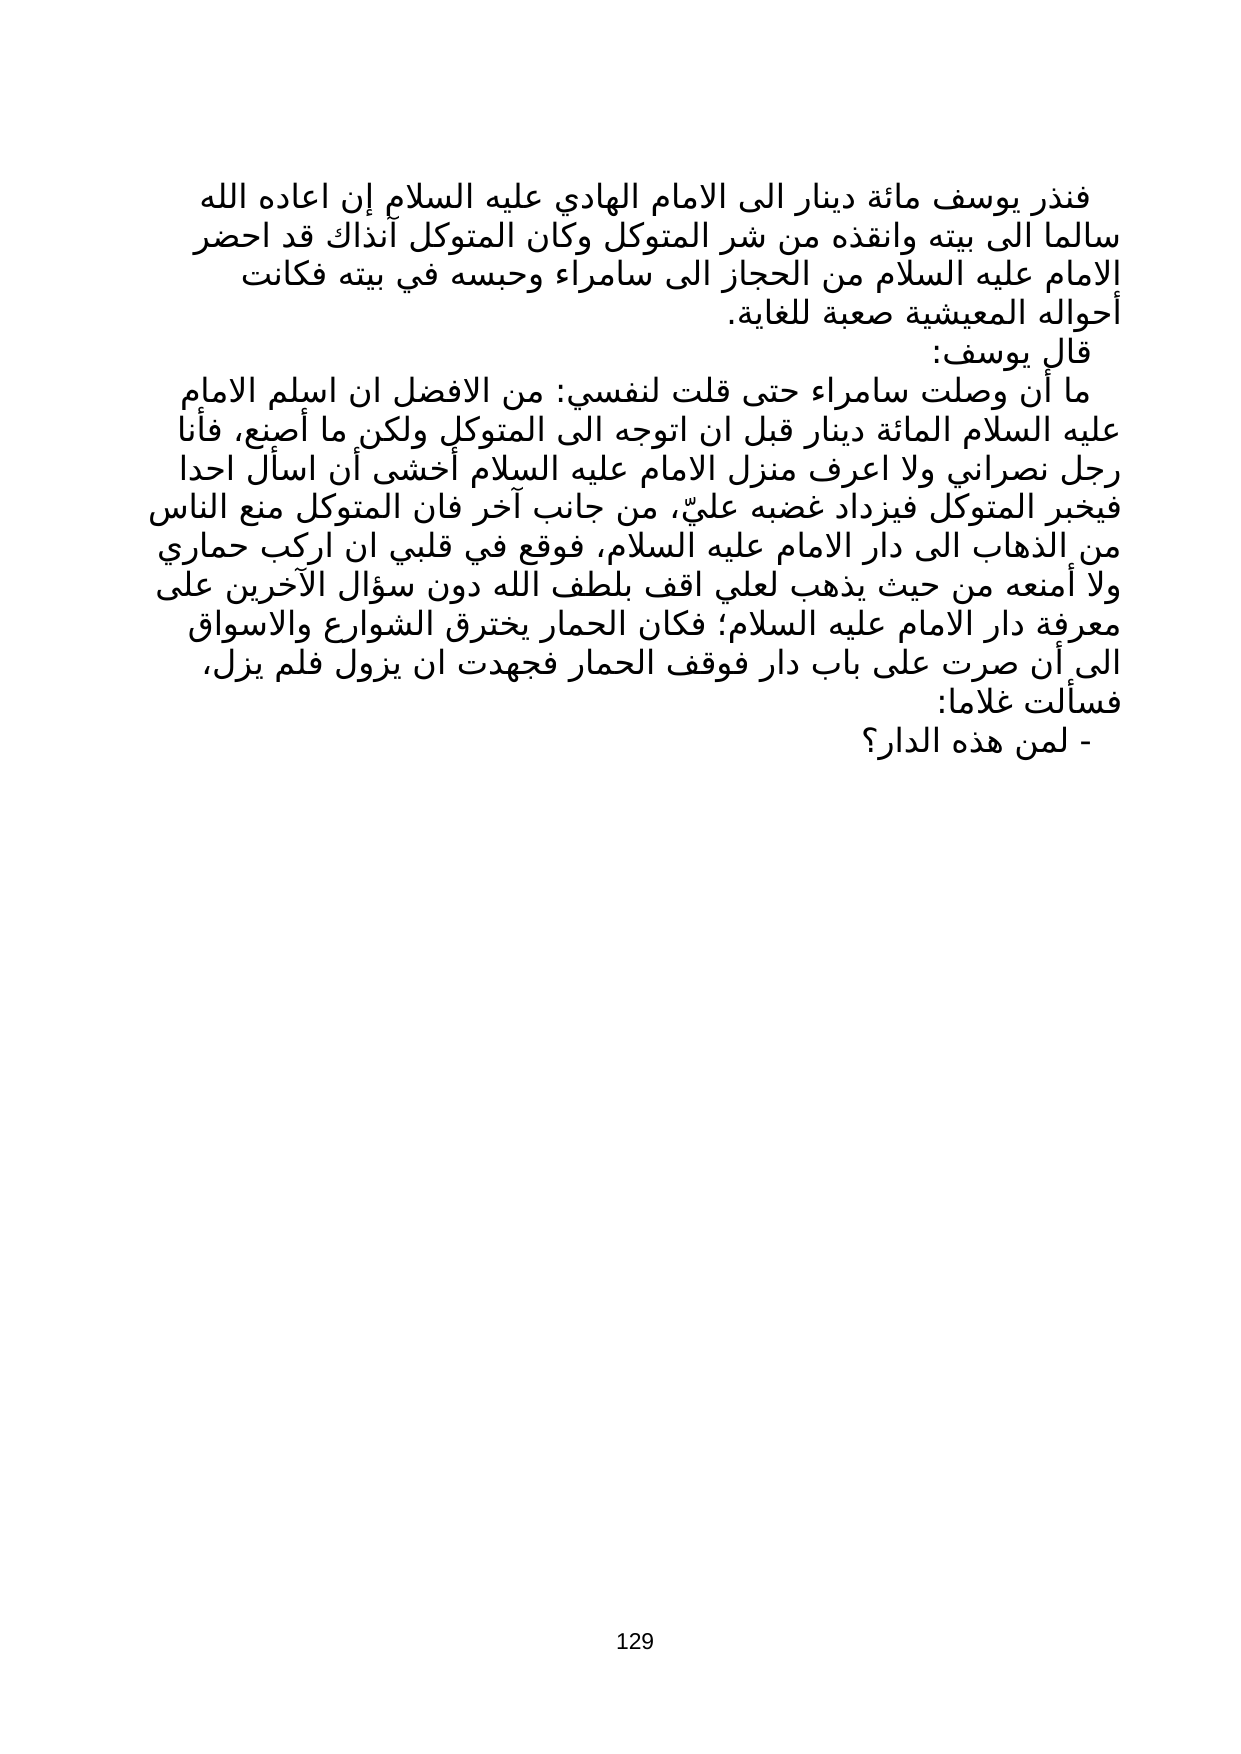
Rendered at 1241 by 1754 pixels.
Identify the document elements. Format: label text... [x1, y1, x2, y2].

text ما أن وصلت سامراء حتى قلت لنفسي: من الافضل ان اسلم الامام عليه السلام المائة دينار قبل ان اتوجه الى المتوكل ولكن ما أصنع، فأنا رجل نصراني ولا اعرف منزل الامام عليه السلام أخشى أن اسأل احدا فيخبر المتوكل فيزداد غضبه عليّ، من جانب آخر فان المتوكل منع الناس من الذهاب الى دار الامام عليه السلام، فوقع في قلبي ان اركب حماري ولا أمنعه من حيث يذهب لعلي اقف بلطف الله دون سؤال الآخرين على معرفة دار الامام عليه السلام؛ فكان الحمار يخترق الشوارع والاسواق الى أن صرت على باب دار فوقف الحمار فجهدت ان يزول فلم يزل، فسألت غلاما: [148, 371, 1122, 721]
text - لمن هذه الدار؟ [148, 721, 1122, 760]
text قال يوسف: [148, 333, 1122, 371]
text فنذر يوسف مائة دينار الى الامام الهادي عليه السلام إن اعاده الله سالما الى بيته وانقذه من شر المتوكل وكان المتوكل آنذاك قد احضر الامام عليه السلام من الحجاز الى سامراء وحبسه في بيته فكانت أحواله المعيشية صعبة للغاية. [148, 177, 1122, 333]
